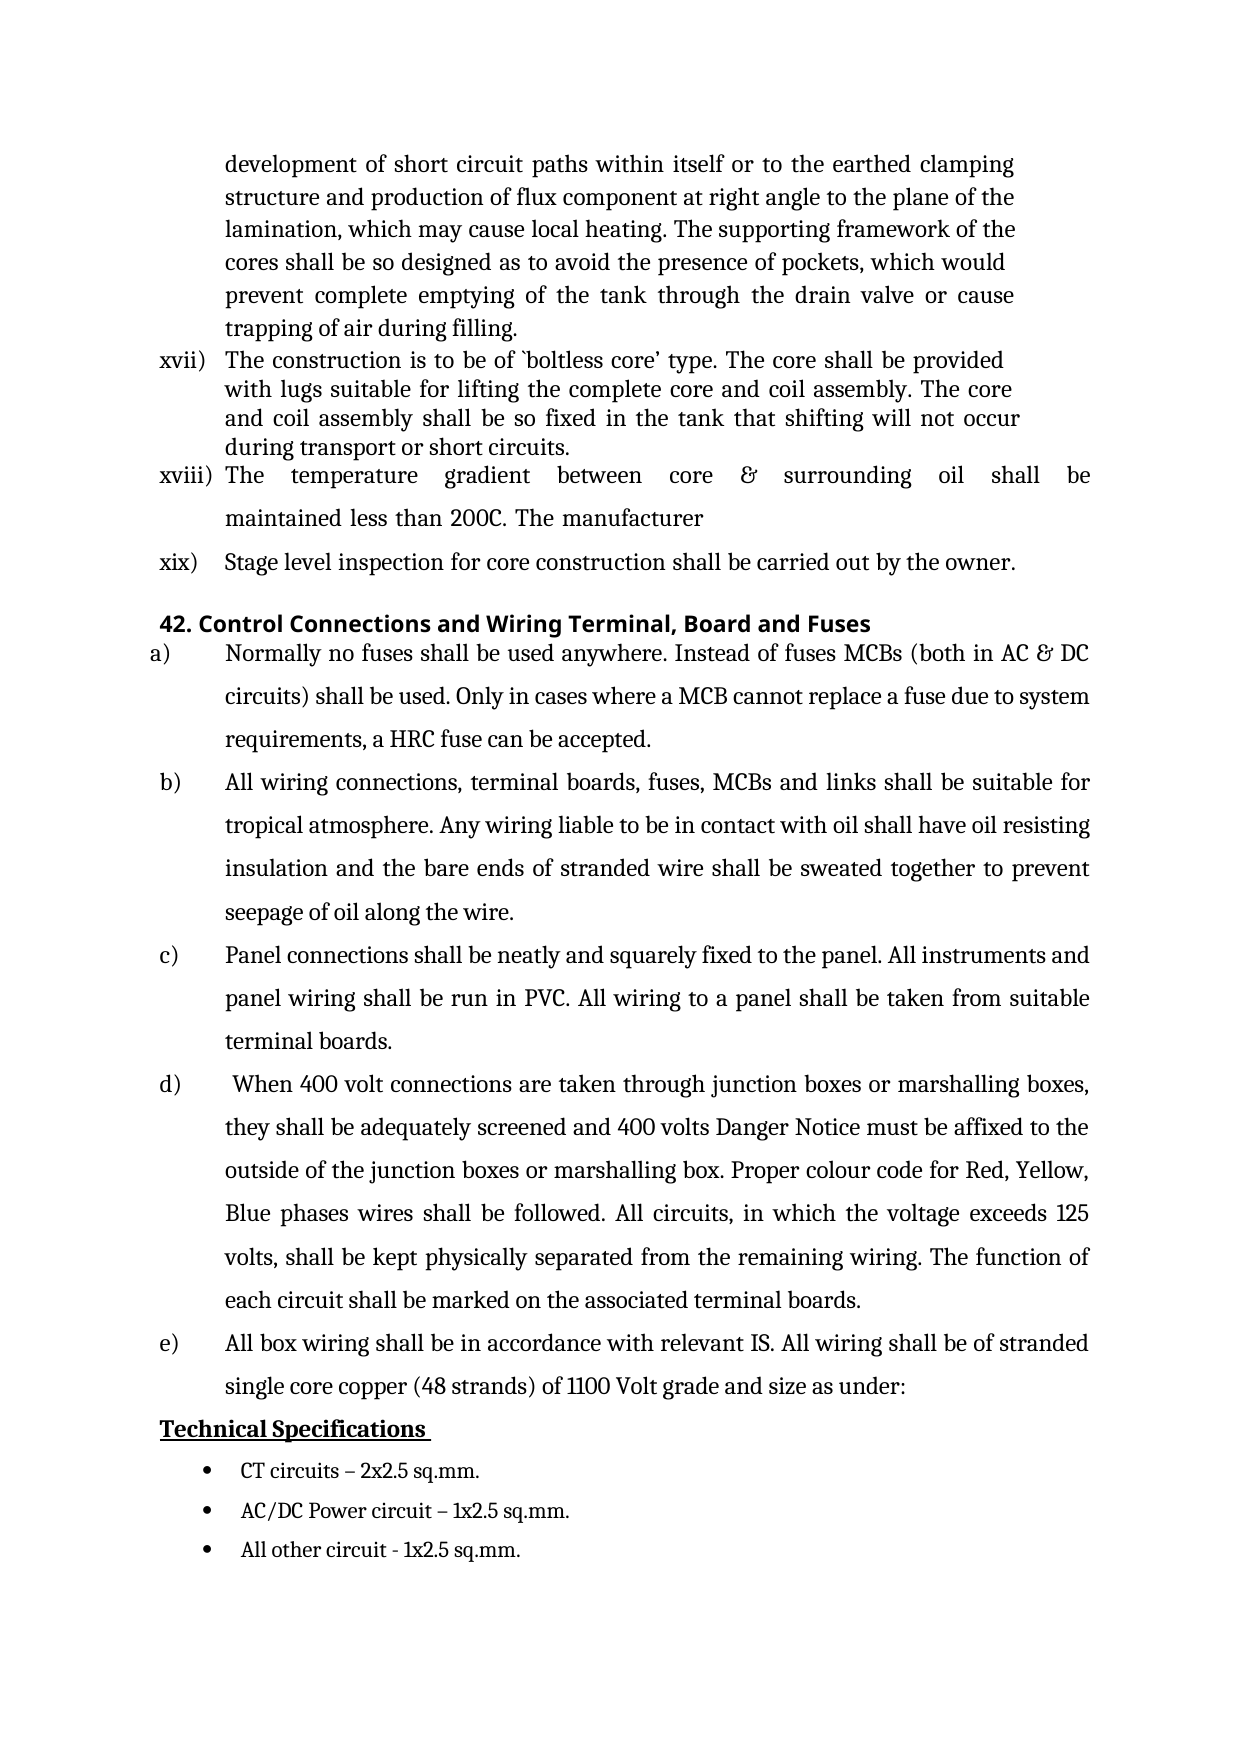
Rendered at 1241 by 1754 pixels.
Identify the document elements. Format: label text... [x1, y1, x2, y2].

text xviii) The temperature gradient between core & surrounding oil shall be maintained less than 200C. The manufacturer [159, 461, 1090, 533]
text d) When 400 volt connections are taken through junction boxes or marshalling boxes, they shall be adequately screened and 400 volts Danger Notice must be affixed to the outside of the junction boxes or marshalling box. Proper colour code for Red, Yellow, Blue phases wires shall be followed. All circuits, in which the voltage exceeds 125 volts, shall be kept physically separated from the remaining wiring. The function of each circuit shall be marked on the associated terminal boards. [159, 1070, 1090, 1314]
text b) All wiring connections, terminal boards, fuses, MCBs and links shall be suitable for tropical atmosphere. Any wiring liable to be in contact with oil shall have oil resisting insulation and the bare ends of stranded wire shall be sweated together to prevent seepage of oil along the wire. [159, 768, 1090, 926]
text xix) Stage level inspection for core construction shall be carried out by the owner. [159, 547, 1092, 576]
list AC/DC Power circuit – 1x2.5 sq.mm. [203, 1498, 1090, 1524]
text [159, 150, 1035, 342]
text xvii) The construction is to be of `boltless core’ type. The core shall be provided with lugs suitable for lifting the complete core and coil assembly. The core and coil assembly shall be so fixed in the tank that shifting will not occur during transport or short circuits. [159, 346, 1035, 461]
text c) Panel connections shall be neatly and squarely fixed to the panel. All instruments and panel wiring shall be run in PVC. All wiring to a panel shall be taken from suitable terminal boards. [159, 941, 1090, 1056]
text e) All box wiring shall be in accordance with relevant IS. All wiring shall be of stranded single core copper (48 strands) of 1100 Volt grade and size as under: [159, 1329, 1090, 1401]
text a) Normally no fuses shall be used anywhere. Instead of fuses MCBs (both in AC & DC circuits) shall be used. Only in cases where a MCB cannot replace a fuse due to system requirements, a HRC fuse can be accepted. [150, 639, 1090, 754]
text Technical Specifications [159, 1415, 1090, 1444]
list All other circuit - 1x2.5 sq.mm. [203, 1537, 1090, 1563]
text 42. Control Connections and Wiring Terminal, Board and Fuses [159, 607, 1090, 639]
list CT circuits – 2x2.5 sq.mm. [203, 1458, 1090, 1484]
